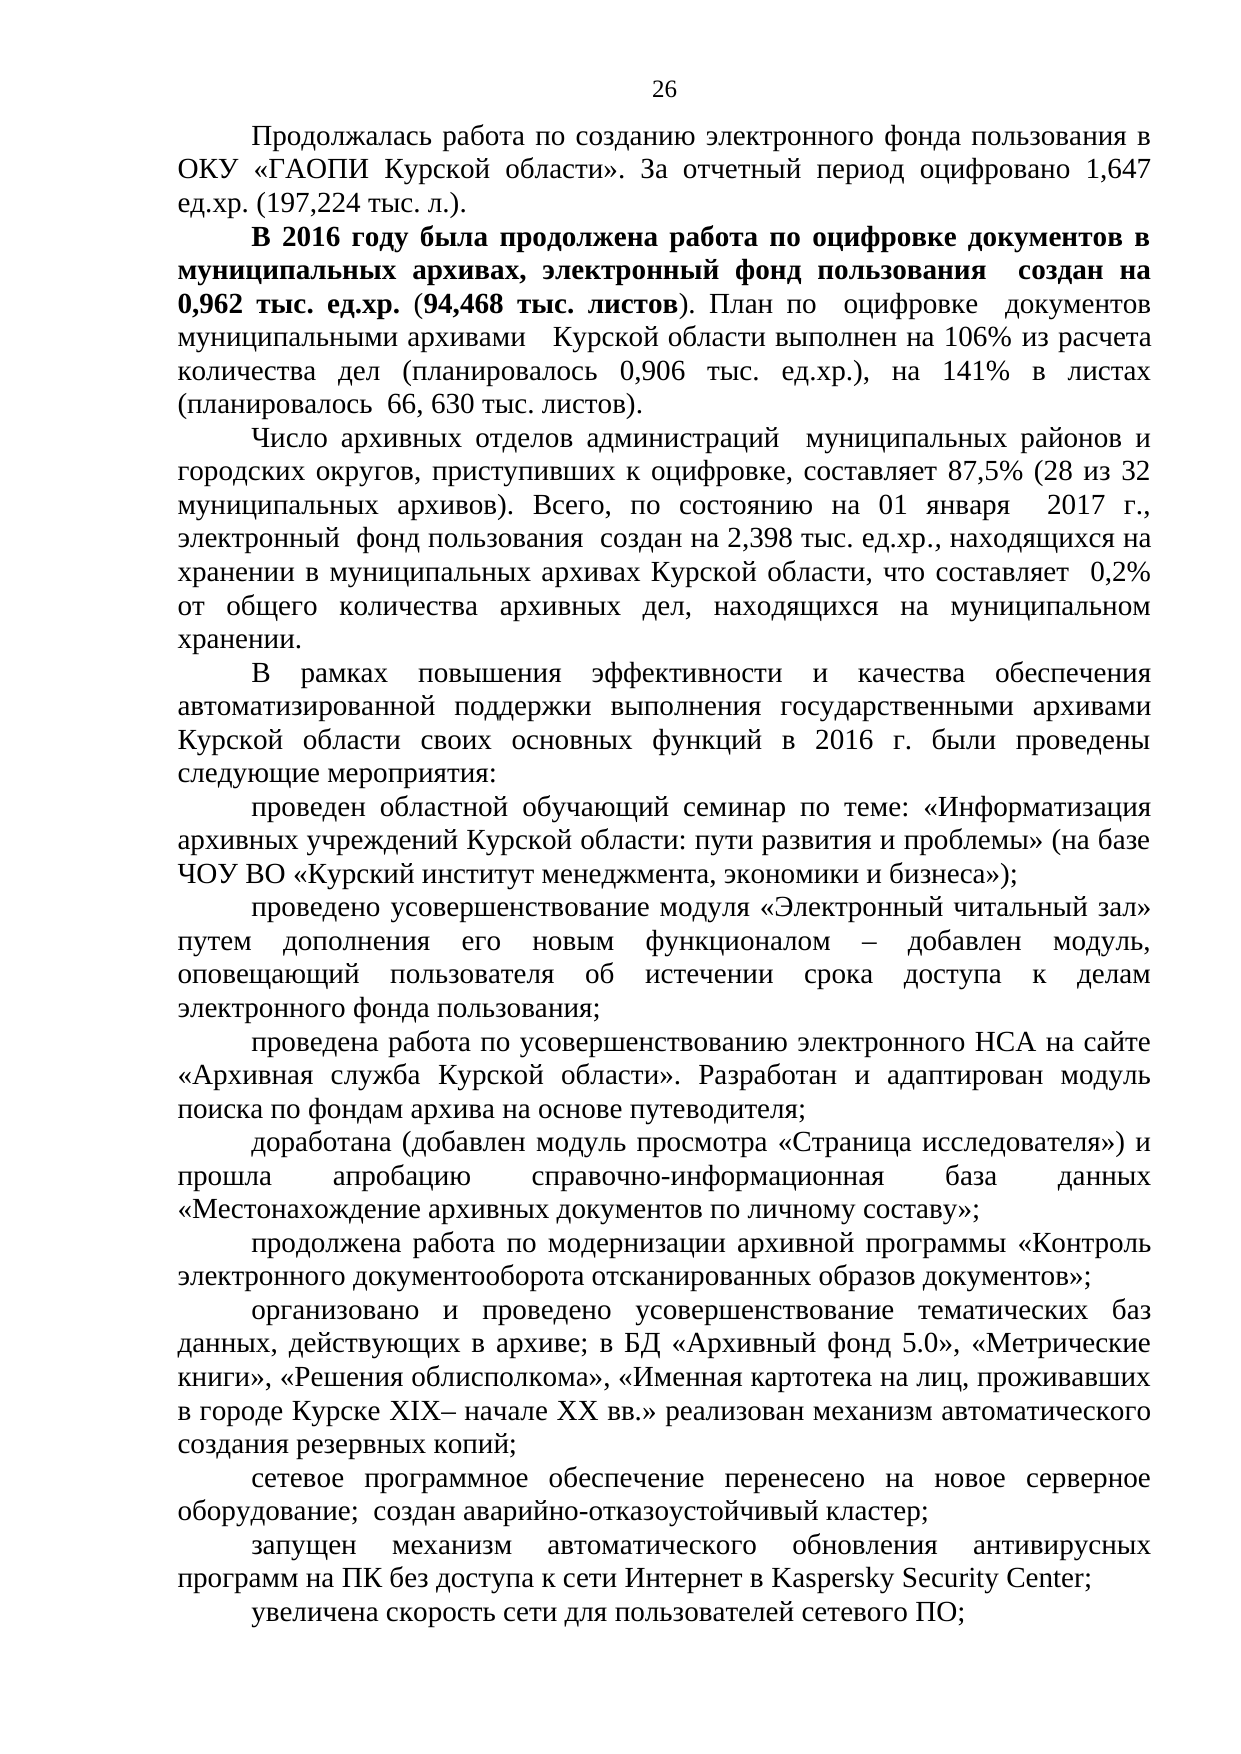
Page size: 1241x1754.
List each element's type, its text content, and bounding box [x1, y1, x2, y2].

text организовано и проведено усовершенствование тематических баз данных, действующих в архиве; в БД «Архивный фонд 5.0», «Метрические книги», «Решения облисполкома», «Именная картотека на лиц, проживавших в городе Курске XIX– начале XX вв.» реализован механизм автоматического создания резервных копий; [177, 1292, 1152, 1460]
text Число архивных отделов администраций муниципальных районов и городских округов, приступивших к оцифровке, составляет 87,5% (28 из 32 муниципальных архивов). Всего, по состоянию на 01 января 2017 г., электронный фонд пользования создан на 2,398 тыс. ед.хр., находящихся на хранении в муниципальных архивах Курской области, что составляет 0,2% от общего количества архивных дел, находящихся на муниципальном хранении. [177, 420, 1152, 655]
text увеличена скорость сети для пользователей сетевого ПО; [177, 1594, 1152, 1627]
text Продолжалась работа по созданию электронного фонда пользования в ОКУ «ГАОПИ Курской области». За отчетный период оцифровано 1,647 ед.хр. (197,224 тыс. л.). [177, 118, 1152, 219]
text В 2016 году была продолжена работа по оцифровке документов в муниципальных архивах, электронный фонд пользования создан на 0,962 тыс. ед.хр. (94,468 тыс. листов). План по оцифровке документов муниципальными архивами Курской области выполнен на 106% из расчета количества дел (планировалось 0,906 тыс. ед.хр.), на 141% в листах (планировалось 66, 630 тыс. листов). [177, 219, 1152, 420]
text проведено усовершенствование модуля «Электронный читальный зал» путем дополнения его новым функционалом – добавлен модуль, оповещающий пользователя об истечении срока доступа к делам электронного фонда пользования; [177, 889, 1152, 1024]
text сетевое программное обеспечение перенесено на новое серверное оборудование; создан аварийно-отказоустойчивый кластер; [177, 1460, 1152, 1527]
text запущен механизм автоматического обновления антивирусных программ на ПК без доступа к сети Интернет в Kaspersky Security Center; [177, 1527, 1152, 1594]
text продолжена работа по модернизации архивной программы «Контроль электронного документооборота отсканированных образов документов»; [177, 1225, 1152, 1292]
text доработана (добавлен модуль просмотра «Страница исследователя») и прошла апробацию справочно-информационная база данных «Местонахождение архивных документов по личному составу»; [177, 1124, 1152, 1225]
text проведен областной обучающий семинар по теме: «Информатизация архивных учреждений Курской области: пути развития и проблемы» (на базе ЧОУ ВО «Курский институт менеджмента, экономики и бизнеса»); [177, 789, 1152, 889]
text В рамках повышения эффективности и качества обеспечения автоматизированной поддержки выполнения государственными архивами Курской области своих основных функций в 2016 г. были проведены следующие мероприятия: [177, 655, 1152, 789]
text проведена работа по усовершенствованию электронного НСА на сайте «Архивная служба Курской области». Разработан и адаптирован модуль поиска по фондам архива на основе путеводителя; [177, 1024, 1152, 1124]
